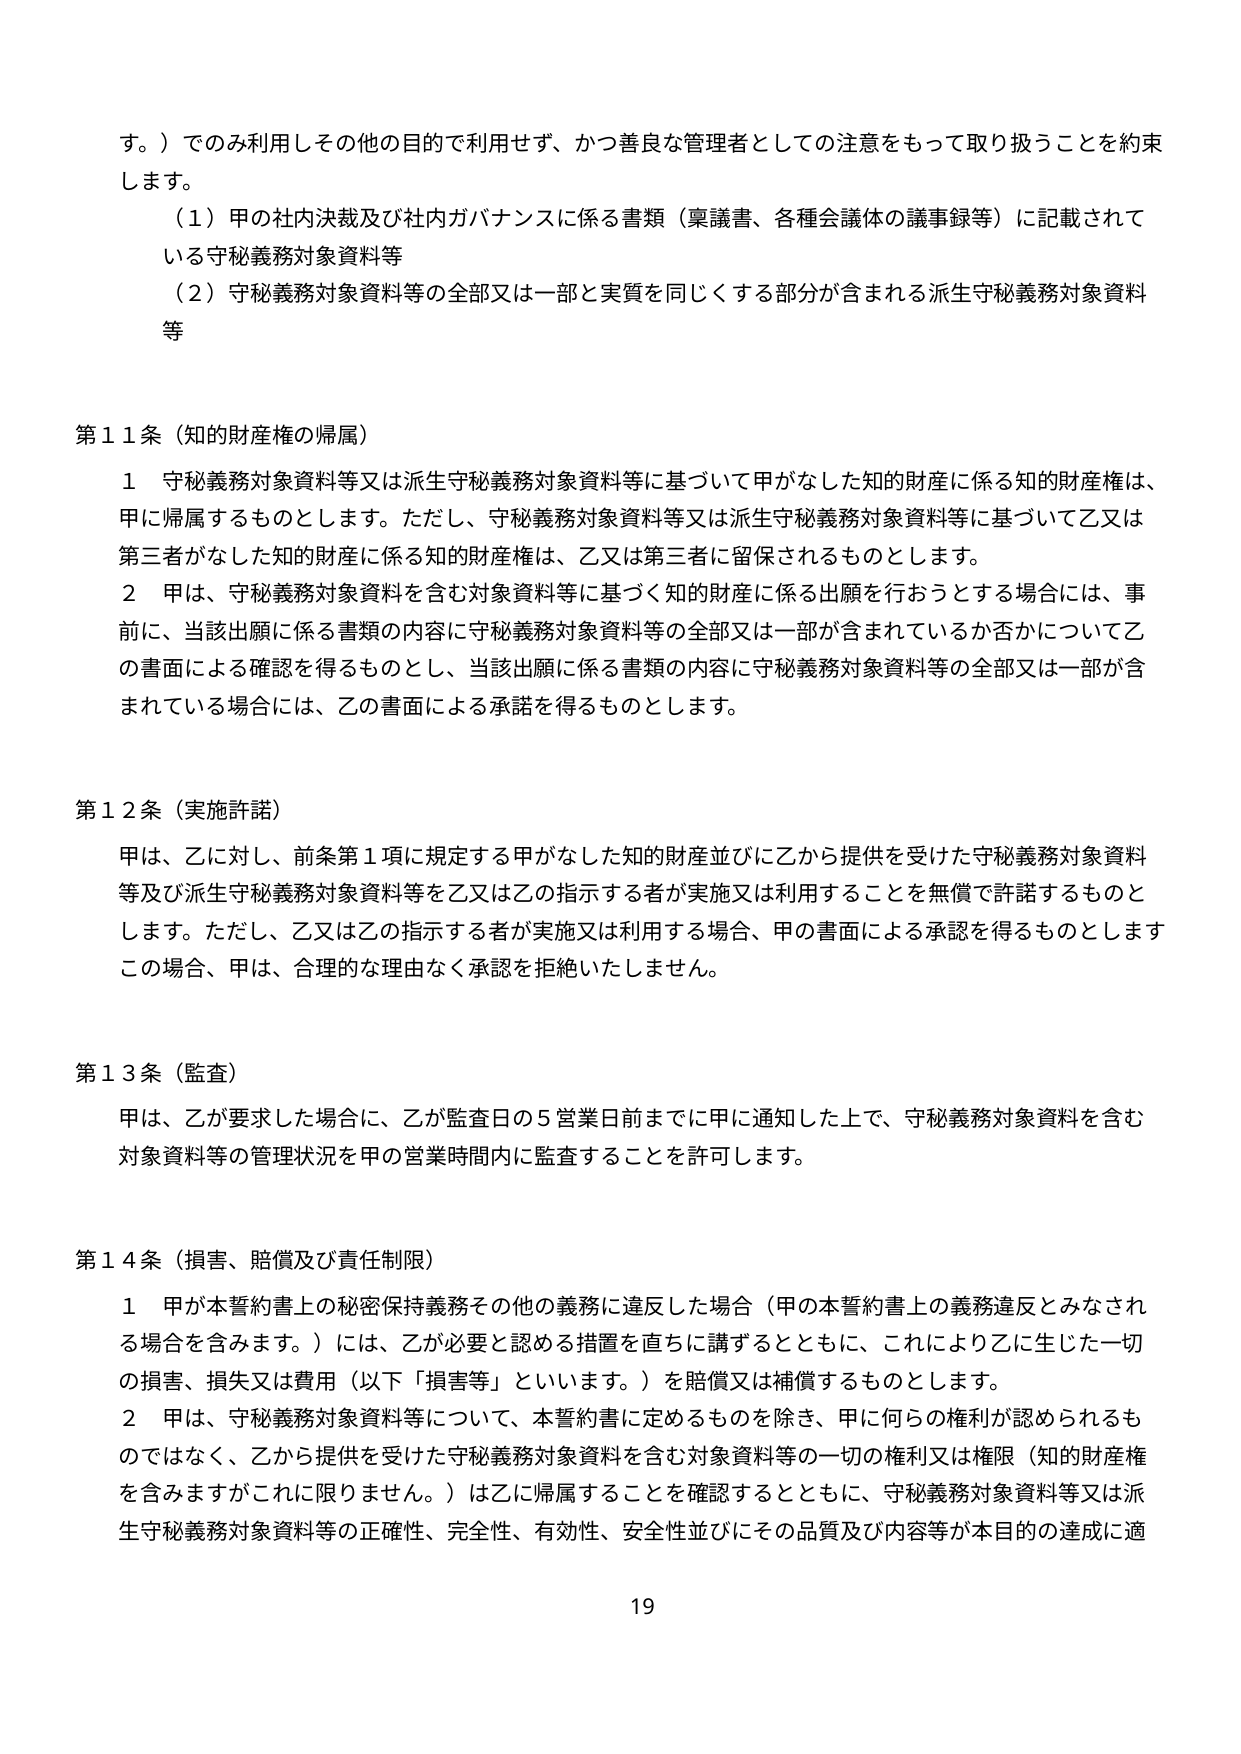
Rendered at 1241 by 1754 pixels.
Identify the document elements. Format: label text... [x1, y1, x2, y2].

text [119, 1398, 1165, 1548]
text １ 守秘義務対象資料等又は派生守秘義務対象資料等に基づいて甲がなした知的財産に係る知的財産権は、甲に帰属するものとします。ただし、守秘義務対象資料等又は派生守秘義務対象資料等に基づいて乙又は第三者がなした知的財産に係る知的財産権は、乙又は第三者に留保されるものとします。 [119, 461, 1165, 573]
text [119, 123, 1165, 198]
text １ 甲が本誓約書上の秘密保持義務その他の義務に違反した場合（甲の本誓約書上の義務違反とみなされる場合を含みます。）には、乙が必要と認める措置を直ちに講ずるとともに、これにより乙に生じた一切の損害、損失又は費用（以下「損害等」といいます。）を賠償又は補償するものとします。 [119, 1286, 1165, 1398]
text 甲は、乙に対し、前条第１項に規定する甲がなした知的財産並びに乙から提供を受けた守秘義務対象資料等及び派生守秘義務対象資料等を乙又は乙の指示する者が実施又は利用することを無償で許諾するものとします。ただし、乙又は乙の指示する者が実施又は利用する場合、甲の書面による承認を得るものとします。この場合、甲は、合理的な理由なく承認を拒絶いたしません。 [119, 836, 1165, 986]
subtitle 第１４条（損害、賠償及び責任制限） [75, 1240, 1165, 1278]
subtitle 第１２条（実施許諾） [75, 790, 1165, 828]
subtitle 第１３条（監査） [75, 1053, 1165, 1090]
text （２）守秘義務対象資料等の全部又は一部と実質を同じくする部分が含まれる派生守秘義務対象資料等 [162, 273, 1165, 348]
text 甲は、乙が要求した場合に、乙が監査日の５営業日前までに甲に通知した上で、守秘義務対象資料を含む対象資料等の管理状況を甲の営業時間内に監査することを許可します。 [119, 1098, 1165, 1173]
subtitle 第１１条（知的財産権の帰属） [75, 415, 1165, 453]
text ２ 甲は、守秘義務対象資料を含む対象資料等に基づく知的財産に係る出願を行おうとする場合には、事前に、当該出願に係る書類の内容に守秘義務対象資料等の全部又は一部が含まれているか否かについて乙の書面による確認を得るものとし、当該出願に係る書類の内容に守秘義務対象資料等の全部又は一部が含まれている場合には、乙の書面による承諾を得るものとします。 [119, 573, 1165, 723]
text （１）甲の社内決裁及び社内ガバナンスに係る書類（稟議書、各種会議体の議事録等）に記載されている守秘義務対象資料等 [162, 198, 1165, 273]
